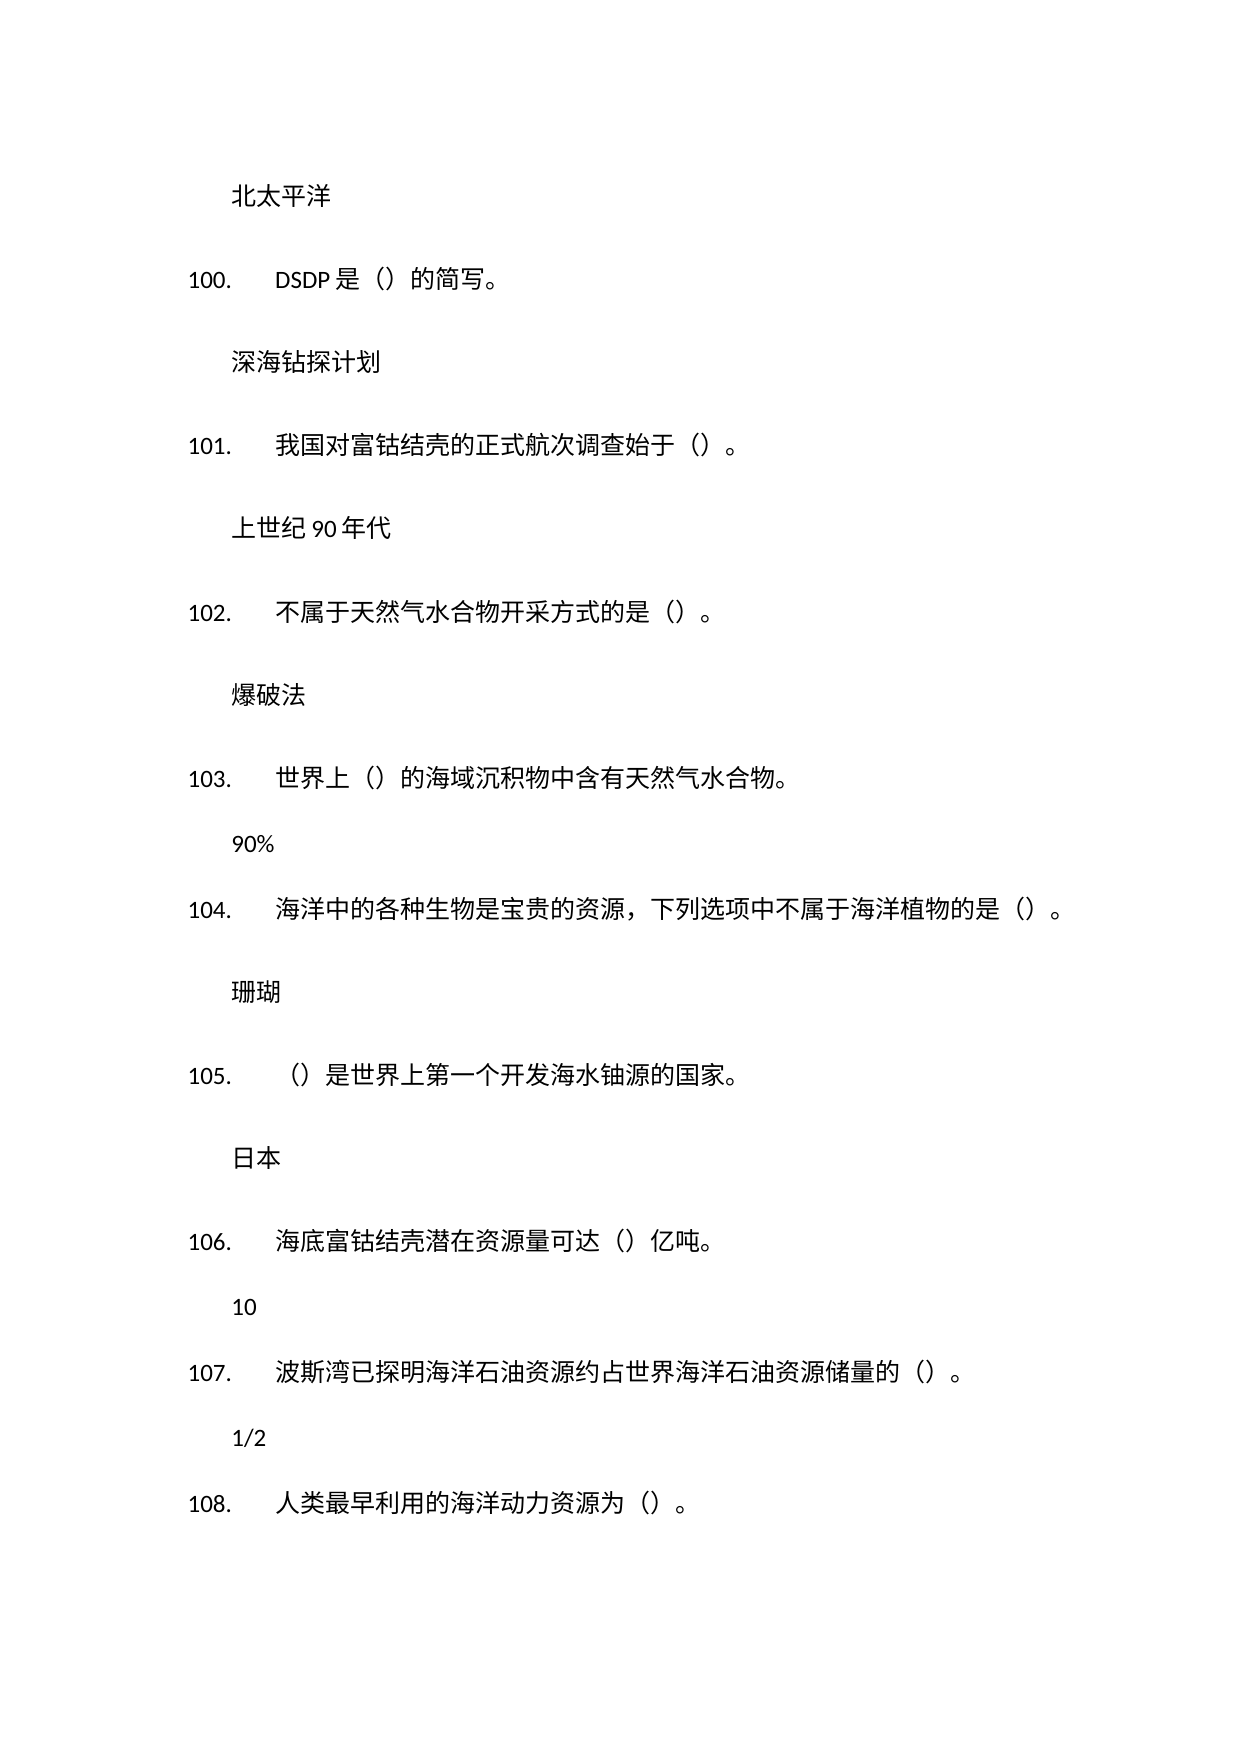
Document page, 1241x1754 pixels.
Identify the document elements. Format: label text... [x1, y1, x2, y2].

list 北太平洋 [231, 162, 1053, 227]
list 深海钻探计划 [231, 328, 1053, 393]
list （）是世界上第一个开发海水铀源的国家。 [187, 1041, 1053, 1106]
list 珊瑚 [231, 958, 1053, 1023]
list 海底富钴结壳潜在资源量可达（）亿吨。 [187, 1207, 1053, 1272]
list 不属于天然气水合物开采方式的是（）。 [187, 578, 1053, 643]
list 波斯湾已探明海洋石油资源约占世界海洋石油资源储量的（）。 [187, 1338, 1053, 1403]
list 爆破法 [231, 661, 1053, 726]
list 日本 [231, 1124, 1053, 1189]
list 世界上（）的海域沉积物中含有天然气水合物。 [187, 744, 1053, 809]
list 我国对富钴结壳的正式航次调查始于（）。 [187, 411, 1053, 476]
list 1/2 [231, 1421, 1053, 1454]
list DSDP是（）的简写。 [187, 245, 1053, 310]
list 10 [231, 1290, 1053, 1323]
list 海洋中的各种生物是宝贵的资源，下列选项中不属于海洋植物的是（）。 [187, 875, 1053, 940]
list 上世纪90年代 [231, 494, 1053, 559]
list 90% [231, 827, 1053, 859]
list 人类最早利用的海洋动力资源为（）。 [187, 1469, 1053, 1534]
